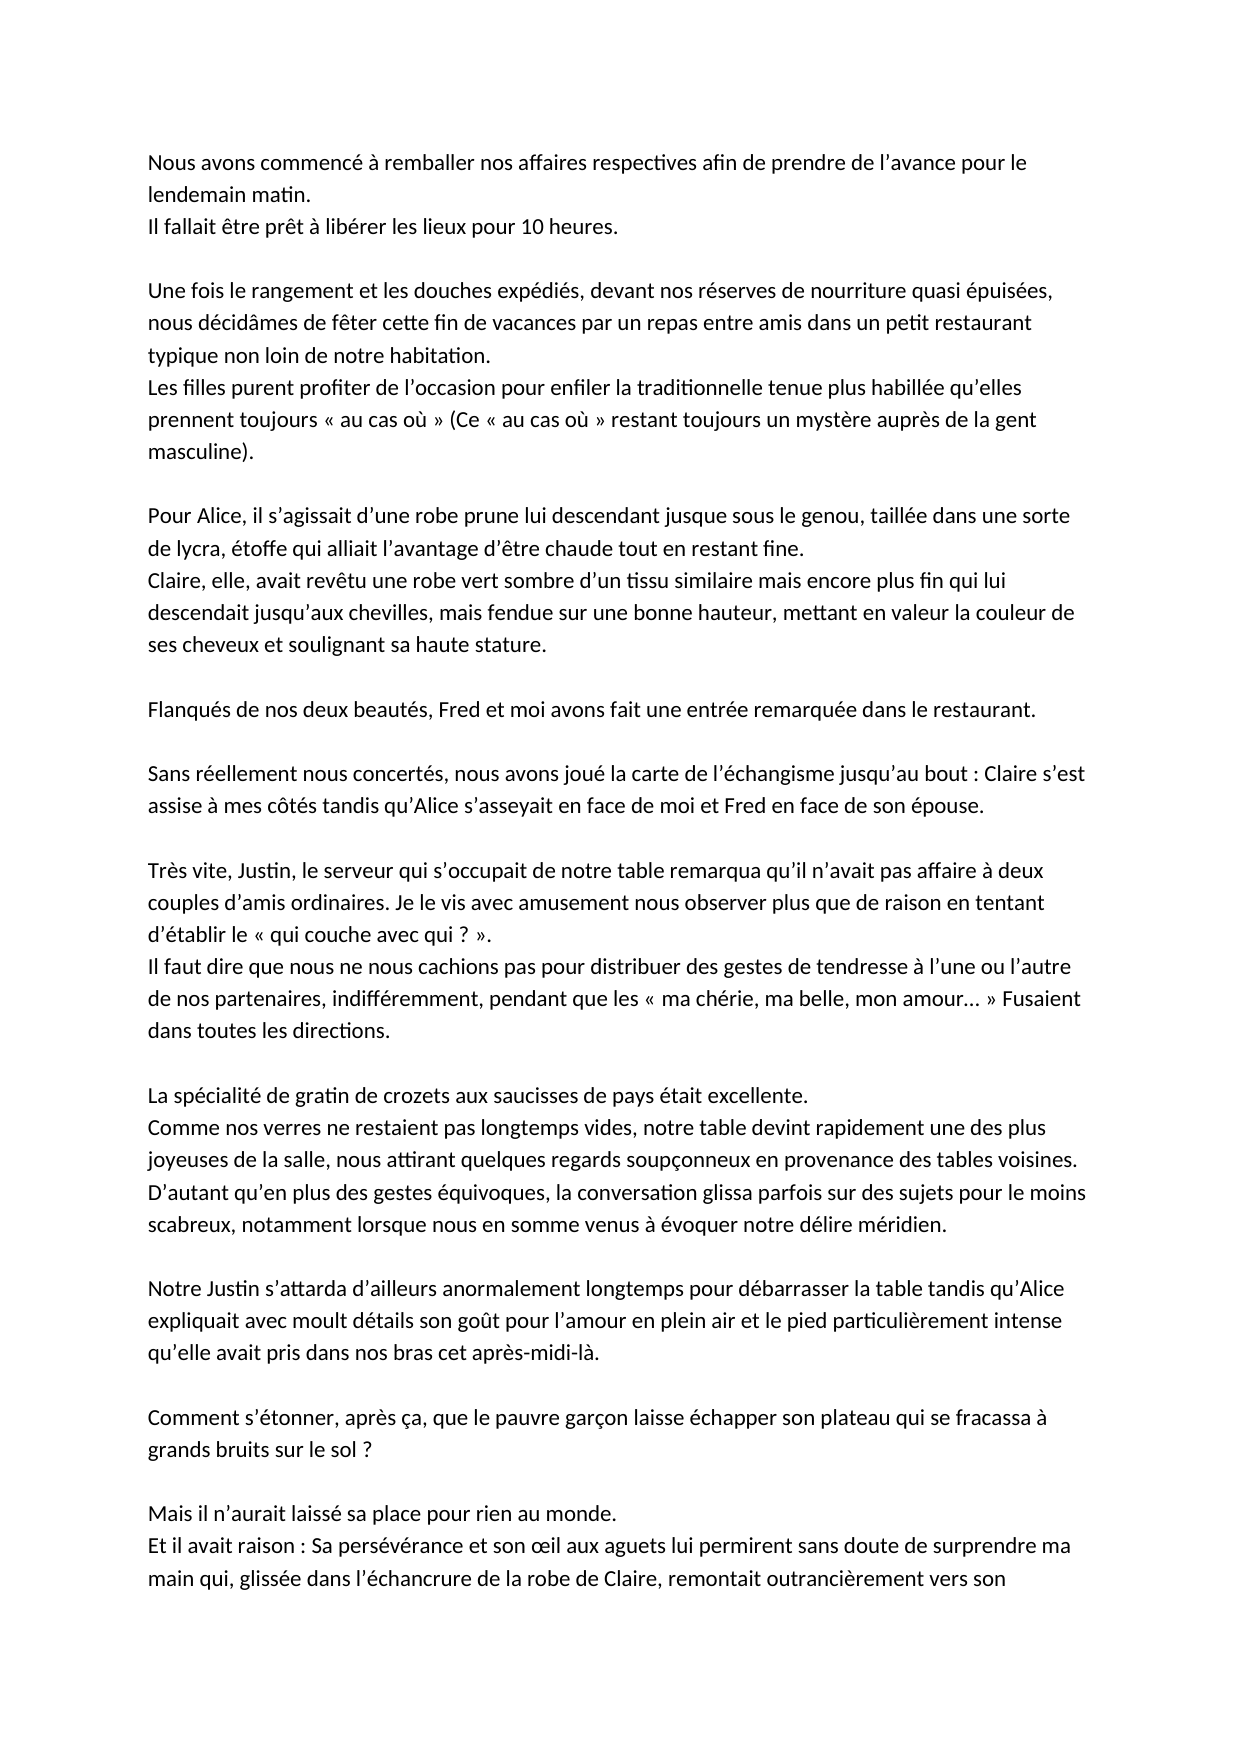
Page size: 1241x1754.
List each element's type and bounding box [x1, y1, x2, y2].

text [148, 148, 1093, 1592]
